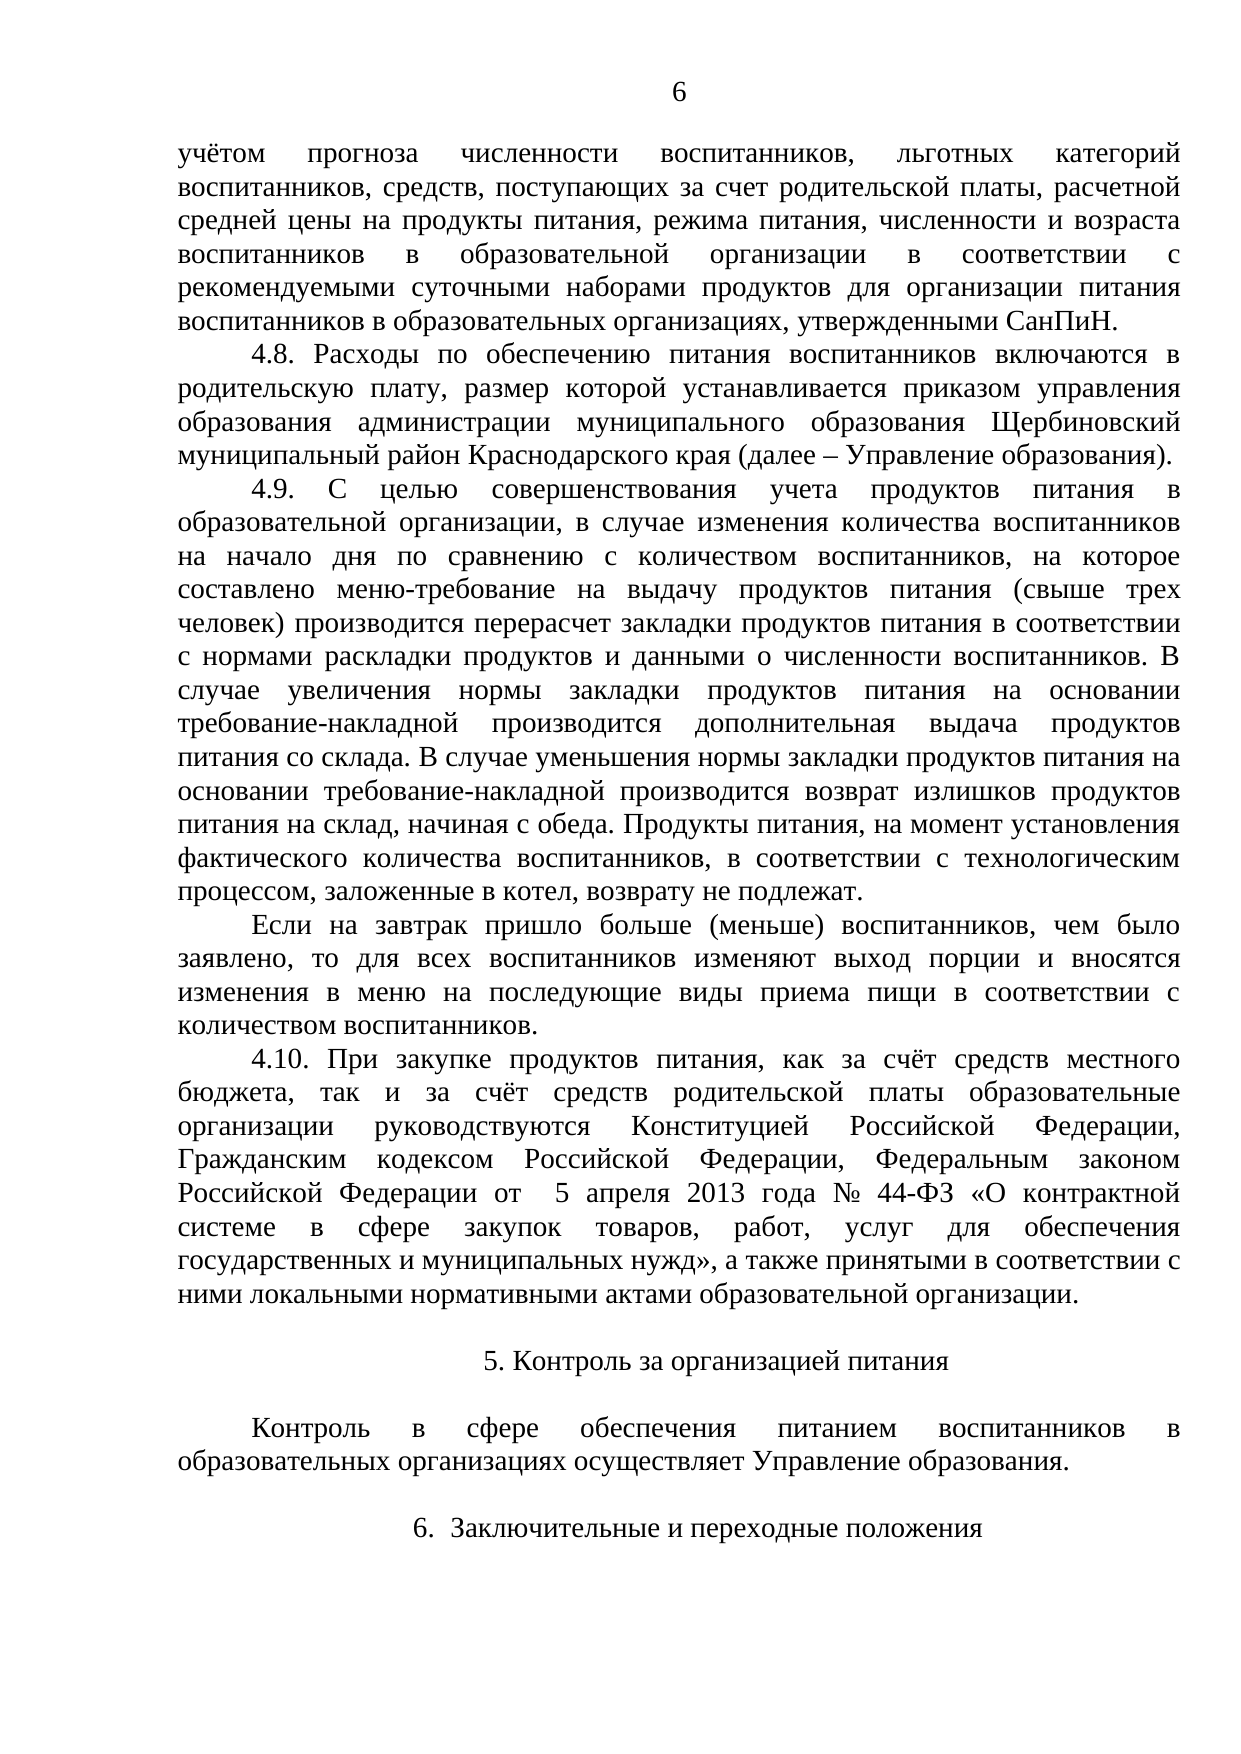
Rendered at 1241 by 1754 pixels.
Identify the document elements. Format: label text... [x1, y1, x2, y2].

text 4.10. При закупке продуктов питания, как за счёт средств местного бюджета, так и за счёт средств родительской платы образовательные организации руководствуются Конституцией Российской Федерации, Гражданским кодексом Российской Федерации, Федеральным законом Российской Федерации от 5 апреля 2013 года № 44-ФЗ «О контрактной системе в сфере закупок товаров, работ, услуг для обеспечения государственных и муниципальных нужд», а также принятыми в соответствии с ними локальными нормативными актами образовательной организации. [177, 1041, 1181, 1309]
text 5. Контроль за организацией питания [177, 1343, 1181, 1376]
list Заключительные и переходные положения [215, 1511, 1181, 1544]
text 4.8. Расходы по обеспечению питания воспитанников включаются в родительскую плату, размер которой устанавливается приказом управления образования администрации муниципального образования Щербиновский муниципальный район Краснодарского края (далее – Управление образования). [177, 337, 1181, 471]
text Контроль в сфере обеспечения питанием воспитанников в образовательных организациях осуществляет Управление образования. [177, 1410, 1181, 1477]
text 4.9. С целью совершенствования учета продуктов питания в образовательной организации, в случае изменения количества воспитанников на начало дня по сравнению с количеством воспитанников, на которое составлено меню-требование на выдачу продуктов питания (свыше трех человек) производится перерасчет закладки продуктов питания в соответствии с нормами раскладки продуктов и данными о численности воспитанников. В случае увеличения нормы закладки продуктов питания на основании требование-накладной производится дополнительная выдача продуктов питания со склада. В случае уменьшения нормы закладки продуктов питания на основании требование-накладной производится возврат излишков продуктов питания на склад, начиная с обеда. Продукты питания, на момент установления фактического количества воспитанников, в соответствии с технологическим процессом, заложенные в котел, возврату не подлежат. [177, 471, 1181, 907]
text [177, 135, 1181, 337]
text Если на завтрак пришло больше (меньше) воспитанников, чем было заявлено, то для всех воспитанников изменяют выход порции и вносятся изменения в меню на последующие виды приема пищи в соответствии с количеством воспитанников. [177, 907, 1181, 1041]
